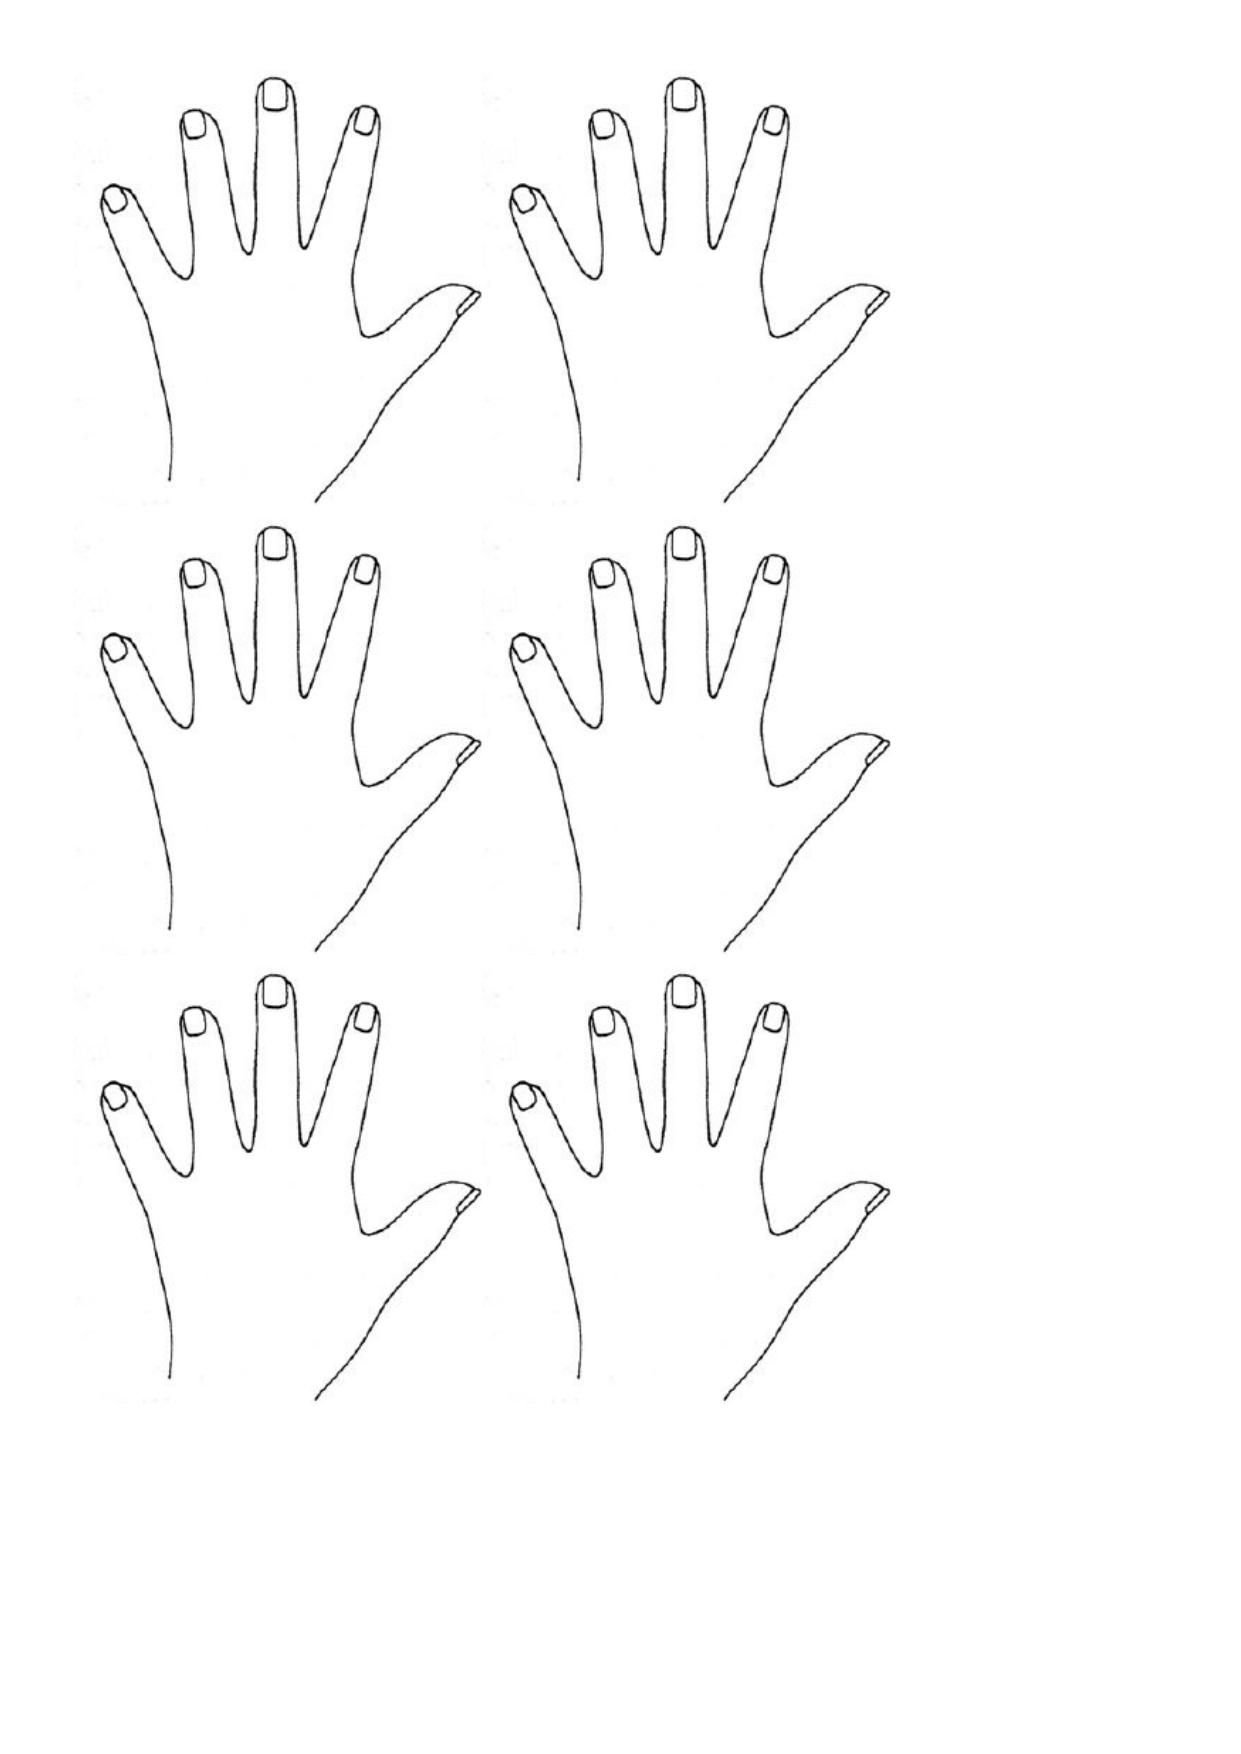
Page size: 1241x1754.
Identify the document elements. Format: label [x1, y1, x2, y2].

picture [73, 508, 891, 955]
picture [73, 957, 891, 1404]
picture [73, 59, 891, 506]
